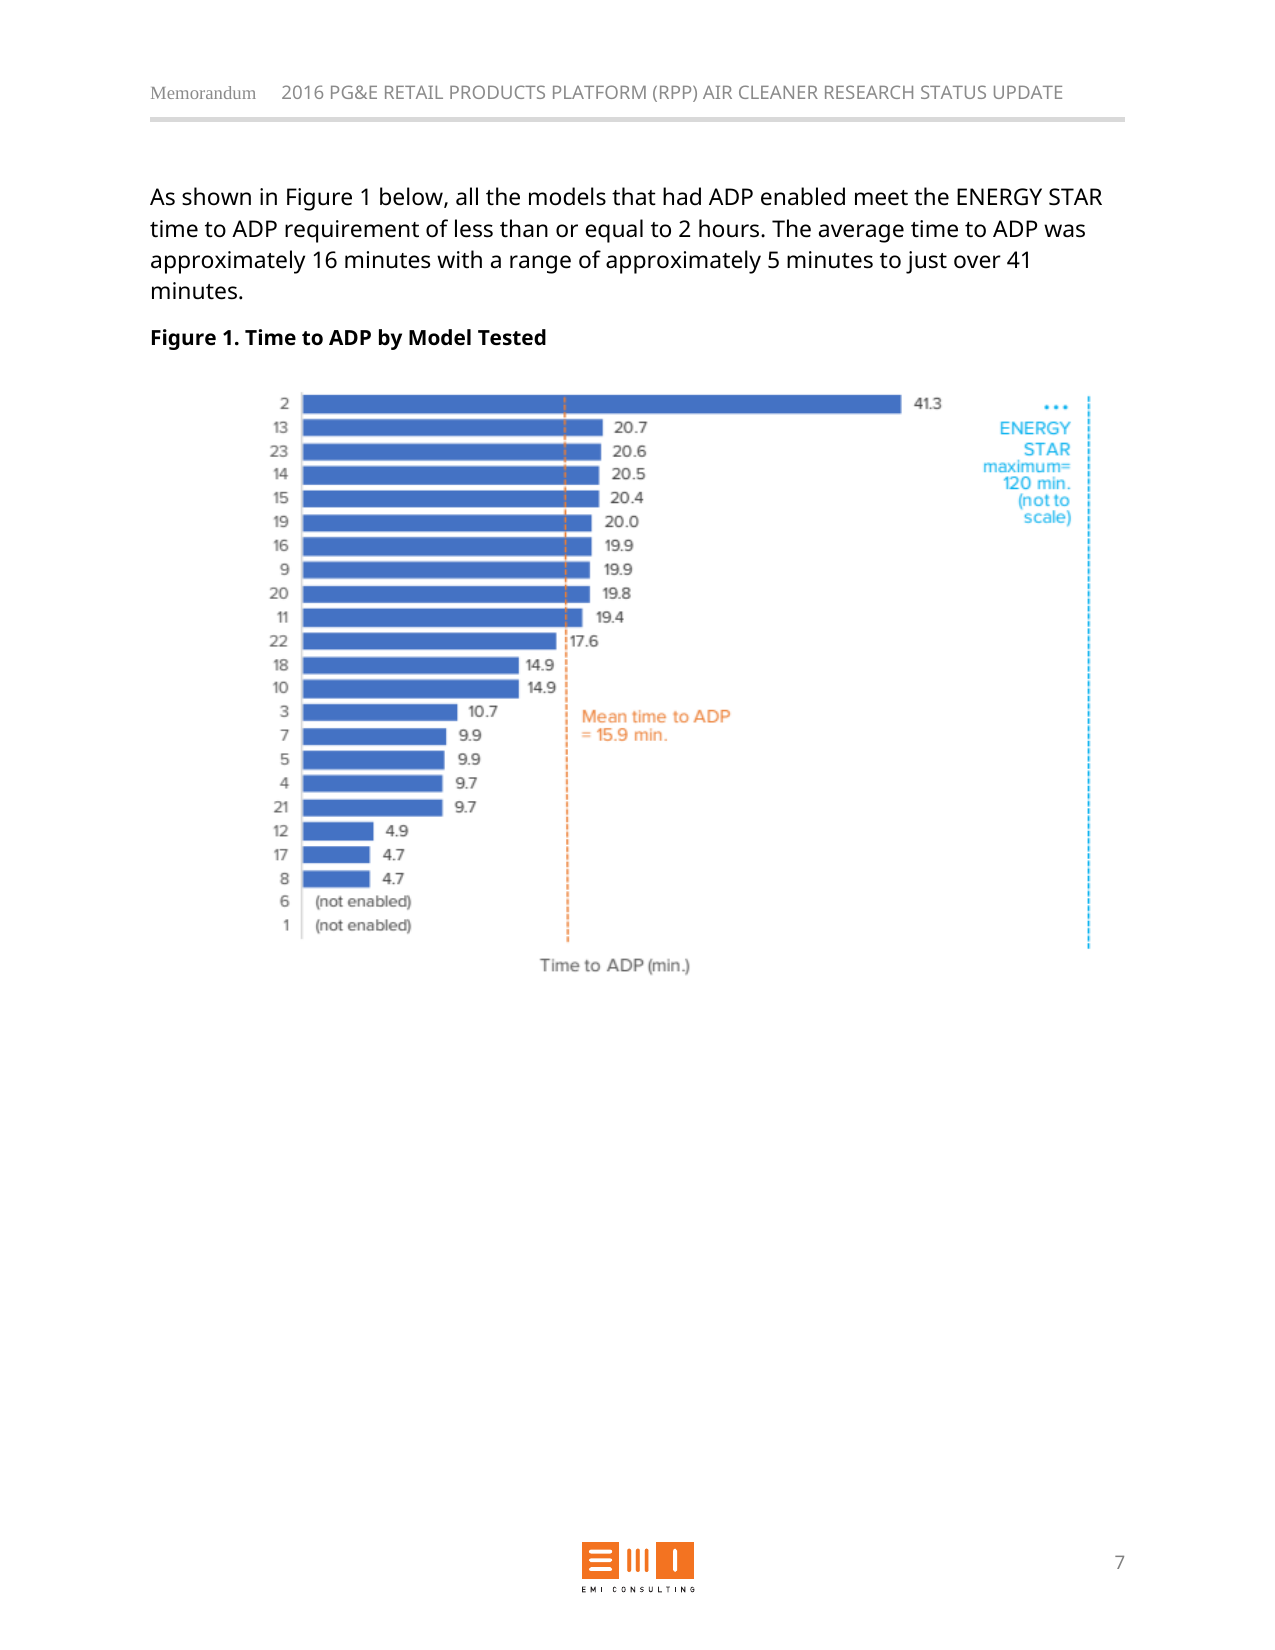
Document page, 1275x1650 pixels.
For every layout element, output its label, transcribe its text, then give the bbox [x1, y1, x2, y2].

text As shown in Figure 1 below, all the models that had ADP enabled meet the ENERGY STAR time to ADP requirement of less than or equal to 2 hours. The average time to ADP was approximately 16 minutes with a range of approximately 5 minutes to just over 41 minutes. [150, 181, 1125, 306]
text Figure 1. Time to ADP by Model Tested [150, 323, 1125, 351]
